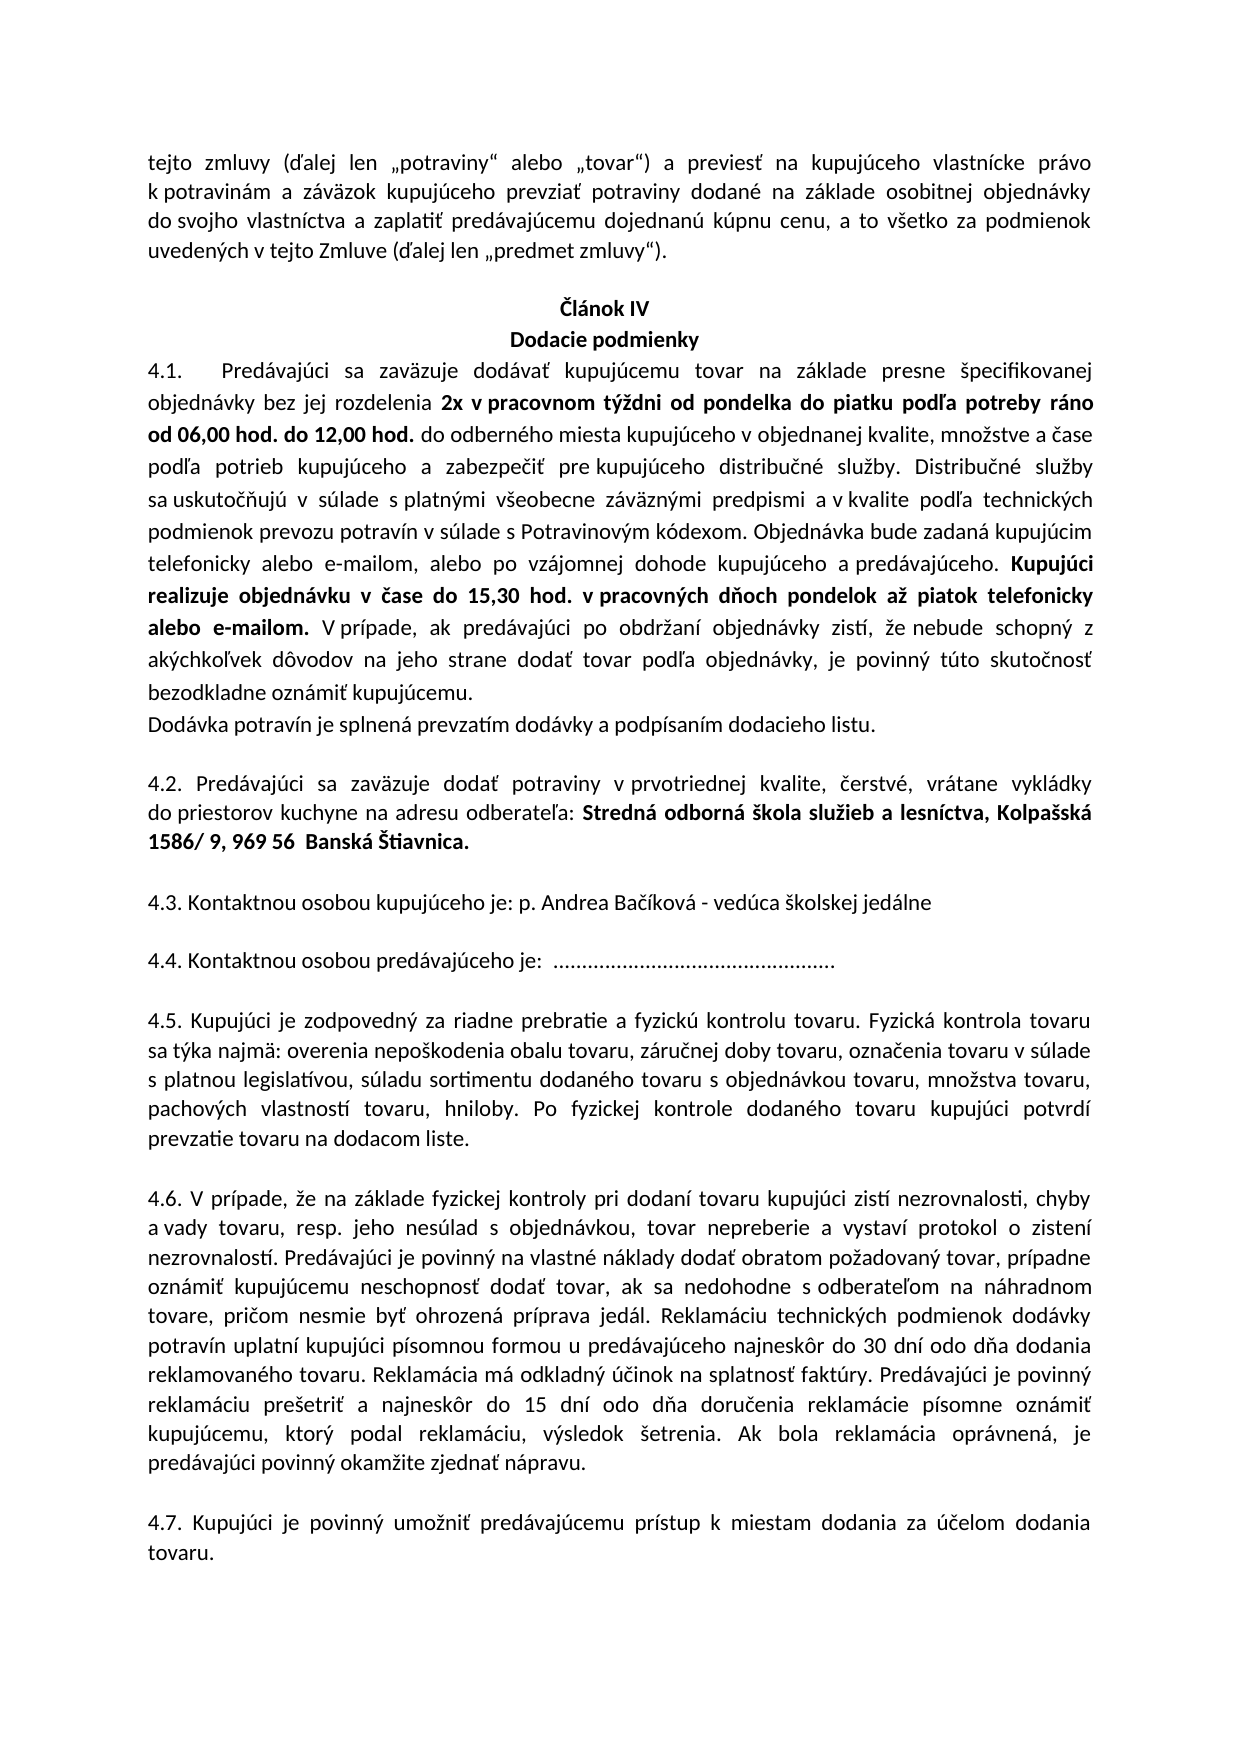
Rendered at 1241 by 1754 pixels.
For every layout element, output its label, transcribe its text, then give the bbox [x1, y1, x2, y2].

list 4.7. Kupujúci je povinný umožniť predávajúcemu prístup k miestam dodania za účelom dodania tovaru. [148, 1508, 1093, 1566]
list Dodacie podmienky [147, 325, 1063, 353]
list 4.5. Kupujúci je zodpovedný za riadne prebratie a fyzickú kontrolu tovaru. Fyzická kontrola tovaru sa týka najmä: overenia nepoškodenia obalu tovaru, záručnej doby tovaru, označenia tovaru v súlade s platnou legislatívou, súladu sortimentu dodaného tovaru s objednávkou tovaru, množstva tovaru, pachových vlastností tovaru, hniloby. Po fyzickej kontrole dodaného tovaru kupujúci potvrdí prevzatie tovaru na dodacom liste. [148, 1006, 1093, 1152]
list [148, 148, 1093, 264]
list Predávajúci sa zaväzuje dodávať kupujúcemu tovar na základe presne špecifikovanej objednávky bez jej rozdelenia 2x v pracovnom týždni od pondelka do piatku podľa potreby ráno od 06,00 hod. do 12,00 hod. do odberného miesta kupujúceho v objednanej kvalite, množstve a čase podľa potrieb kupujúceho a zabezpečiť pre kupujúceho distribučné služby. Distribučné služby sa uskutočňujú v súlade s platnými všeobecne záväznými predpismi a v kvalite podľa technických podmienok prevozu potravín v súlade s Potravinovým kódexom. Objednávka bude zadaná kupujúcim telefonicky alebo e-mailom, alebo po vzájomnej dohode kupujúceho a predávajúceho. Kupujúci realizuje objednávku v čase do 15,30 hod. v pracovných dňoch pondelok až piatok telefonicky alebo e-mailom. V prípade, ak predávajúci po obdržaní objednávky zistí, že nebude schopný z akýchkoľvek dôvodov na jeho strane dodať tovar podľa objednávky, je povinný túto skutočnosť bezodkladne oznámiť kupujúcemu. [148, 356, 1094, 706]
list Dodávka potravín je splnená prevzatím dodávky a podpísaním dodacieho listu. [148, 710, 1093, 738]
list 4.3. Kontaktnou osobou kupujúceho je: p. Andrea Bačíková - vedúca školskej jedálne [148, 888, 1093, 916]
list 4.6. V prípade, že na základe fyzickej kontroly pri dodaní tovaru kupujúci zistí nezrovnalosti, chyby a vady tovaru, resp. jeho nesúlad s objednávkou, tovar nepreberie a vystaví protokol o zistení nezrovnalostí. Predávajúci je povinný na vlastné náklady dodať obratom požadovaný tovar, prípadne oznámiť kupujúcemu neschopnosť dodať tovar, ak sa nedohodne s odberateľom na náhradnom tovare, pričom nesmie byť ohrozená príprava jedál. Reklamáciu technických podmienok dodávky potravín uplatní kupujúci písomnou formou u predávajúceho najneskôr do 30 dní odo dňa dodania reklamovaného tovaru. Reklamácia má odkladný účinok na splatnosť faktúry. Predávajúci je povinný reklamáciu prešetriť a najneskôr do 15 dní odo dňa doručenia reklamácie písomne oznámiť kupujúcemu, ktorý podal reklamáciu, výsledok šetrenia. Ak bola reklamácia oprávnená, je predávajúci povinný okamžite zjednať nápravu. [148, 1184, 1093, 1476]
list 4.4. Kontaktnou osobou predávajúceho je: ................................................. [148, 946, 1093, 974]
list Článok IV [147, 294, 1063, 322]
list 4.2. Predávajúci sa zaväzuje dodať potraviny v prvotriednej kvalite, čerstvé, vrátane vykládky do priestorov kuchyne na adresu odberateľa: Stredná odborná škola služieb a lesníctva, Kolpašská 1586/ 9, 969 56 Banská Štiavnica. [148, 769, 1093, 856]
